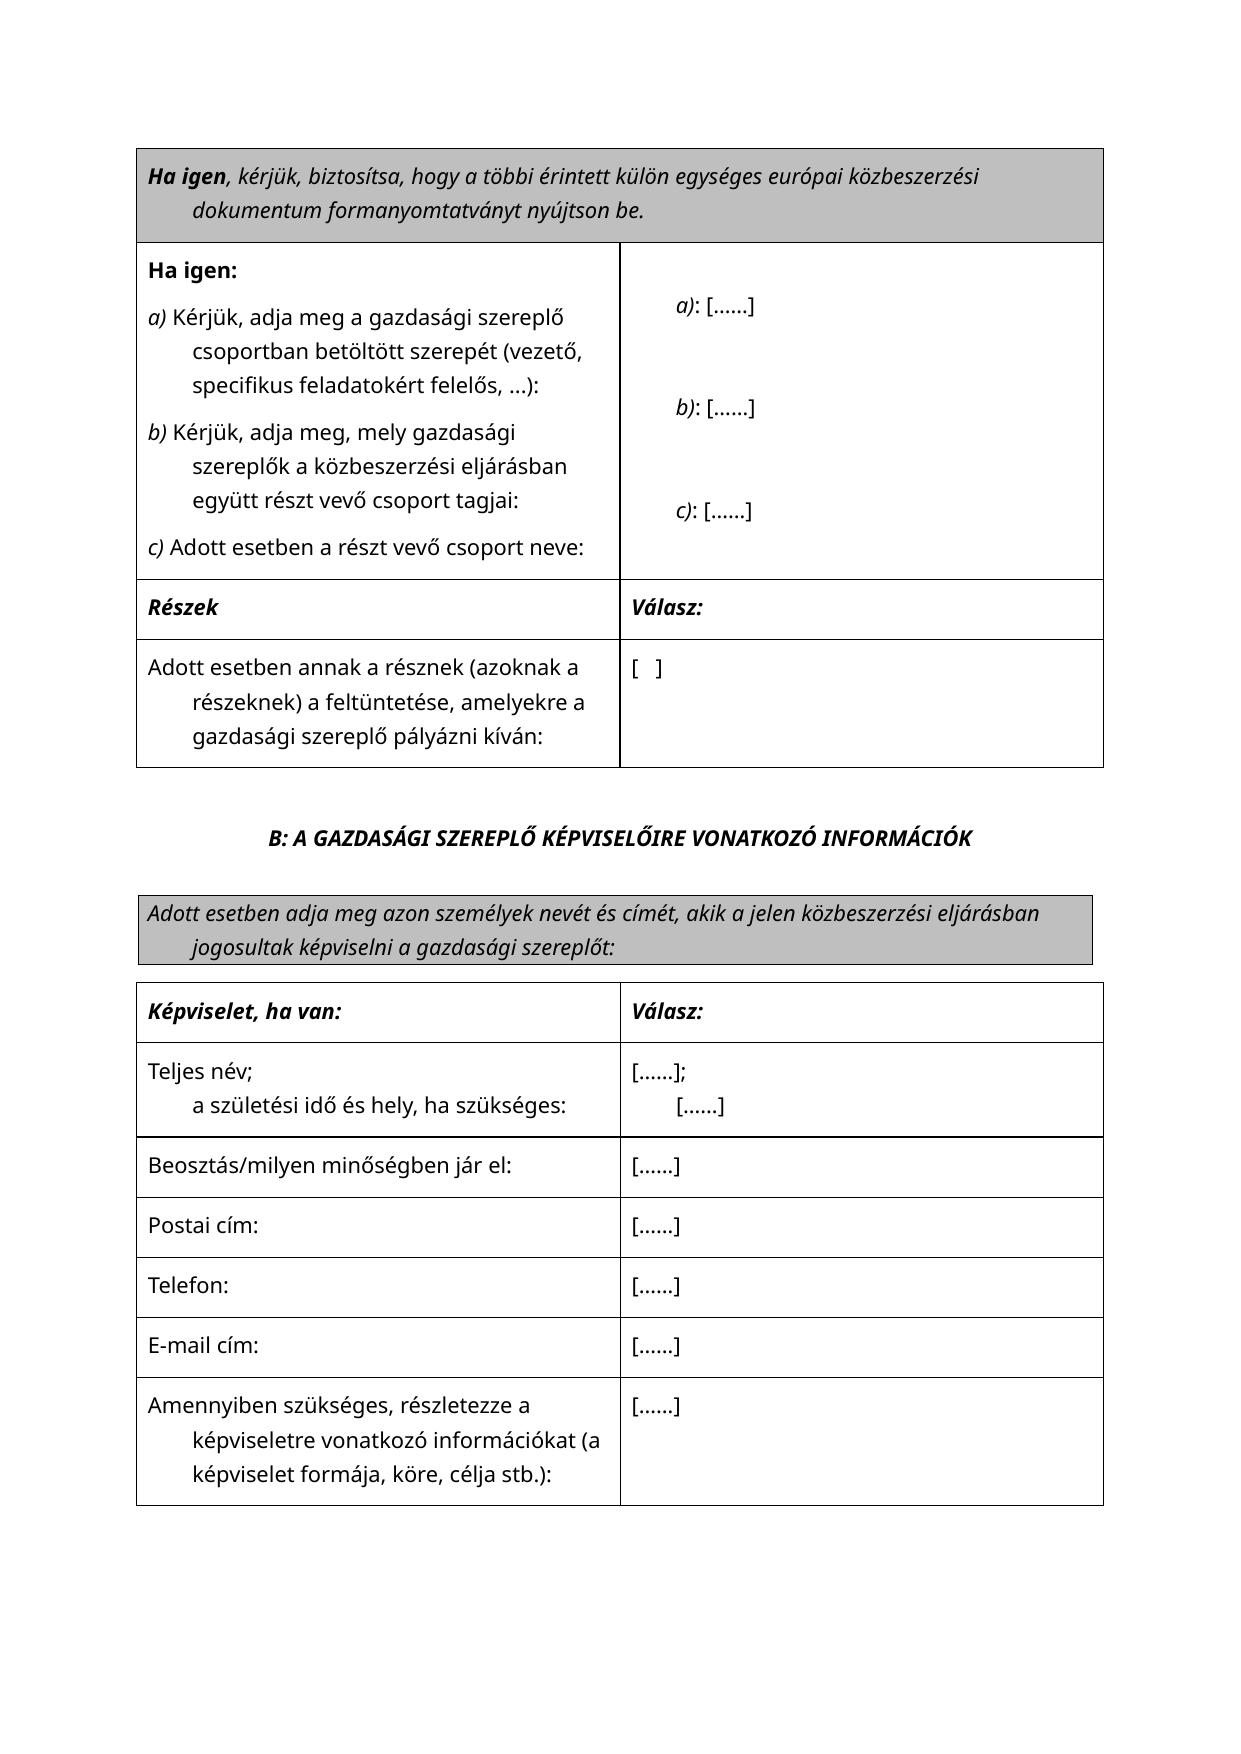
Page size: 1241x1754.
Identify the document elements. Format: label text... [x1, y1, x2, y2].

table_cell Válasz: [621, 580, 1103, 639]
text B: A GAZDASÁGI SZEREPLŐ KÉPVISELŐIRE VONATKOZÓ INFORMÁCIÓK [148, 823, 1092, 853]
text Adott esetben adja meg azon személyek nevét és címét, akik a jelen közbeszerzési eljárásban jogosultak képviselni a gazdasági szereplőt: [139, 896, 1092, 964]
table_cell Részek [137, 580, 619, 639]
table_cell E-mail cím: [137, 1318, 620, 1377]
table_header Képviselet, ha van: [137, 983, 620, 1042]
table_cell Telefon: [137, 1258, 620, 1317]
table_cell Amennyiben szükséges, részletezze a képviseletre vonatkozó információkat (a képviselet formája, köre, célja stb.): [137, 1378, 620, 1505]
table_cell [……] [621, 1318, 1103, 1377]
table_cell Ha igen, kérjük, biztosítsa, hogy a többi érintett külön egységes európai közbeszerzési dokumentum formanyomtatványt nyújtson be. [137, 149, 1103, 242]
table_cell [……]; [……] [621, 1043, 1103, 1136]
table_cell Adott esetben annak a résznek (azoknak a részeknek) a feltüntetése, amelyekre a gazdasági szereplő pályázni kíván: [137, 640, 619, 767]
table_cell [ ] [621, 640, 1103, 767]
table_cell [……] [621, 1198, 1103, 1257]
table_cell a): [……] b): [……] c): [……] [621, 243, 1103, 579]
table_cell Postai cím: [137, 1198, 620, 1257]
table_cell [……] [621, 1138, 1103, 1197]
table_cell [……] [621, 1378, 1103, 1505]
table_cell Beosztás/milyen minőségben jár el: [137, 1138, 620, 1197]
table_cell Teljes név; a születési idő és hely, ha szükséges: [137, 1043, 620, 1136]
table_cell [……] [621, 1258, 1103, 1317]
table_header Válasz: [621, 983, 1103, 1042]
table_cell Ha igen: a) Kérjük, adja meg a gazdasági szereplő csoportban betöltött szerepét (vezető, specifikus feladatokért felelős, ...): b) Kérjük, adja meg, mely gazdasági szereplők a közbeszerzési eljárásban együtt részt vevő csoport tagjai: c) Adott esetben a részt vevő csoport neve: [137, 243, 619, 579]
